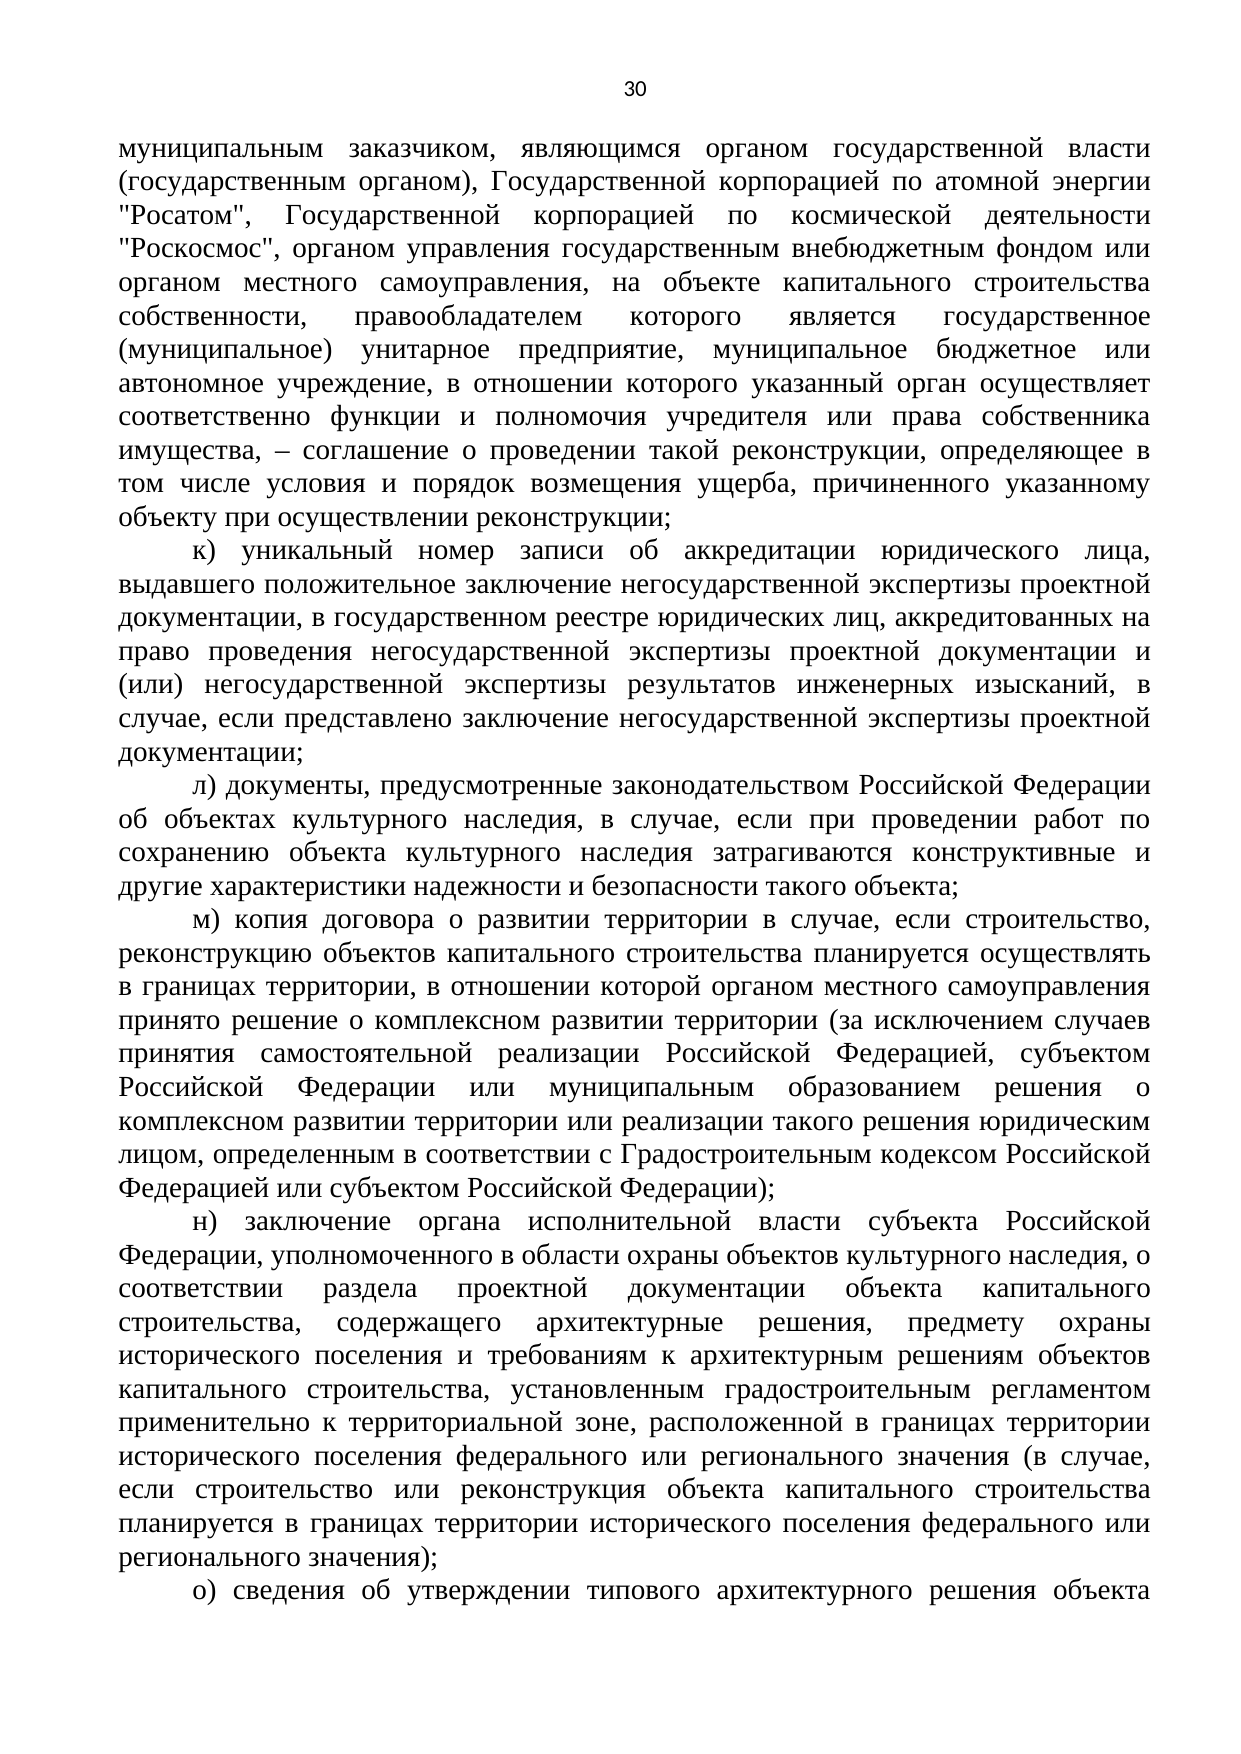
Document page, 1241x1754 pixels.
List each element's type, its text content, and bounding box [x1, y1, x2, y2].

text н) заключение органа исполнительной власти субъекта Российской Федерации, уполномоченного в области охраны объектов культурного наследия, о соответствии раздела проектной документации объекта капитального строительства, содержащего архитектурные решения, предмету охраны исторического поселения и требованиям к архитектурным решениям объектов капитального строительства, установленным градостроительным регламентом применительно к территориальной зоне, расположенной в границах территории исторического поселения федерального или регионального значения (в случае, если строительство или реконструкция объекта капитального строительства планируется в границах территории исторического поселения федерального или регионального значения); [118, 1203, 1152, 1572]
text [118, 130, 1152, 532]
text к) уникальный номер записи об аккредитации юридического лица, выдавшего положительное заключение негосударственной экспертизы проектной документации, в государственном реестре юридических лиц, аккредитованных на право проведения негосударственной экспертизы проектной документации и (или) негосударственной экспертизы результатов инженерных изысканий, в случае, если представлено заключение негосударственной экспертизы проектной документации; [118, 532, 1152, 767]
text л) документы, предусмотренные законодательством Российской Федерации об объектах культурного наследия, в случае, если при проведении работ по сохранению объекта культурного наследия затрагиваются конструктивные и другие характеристики надежности и безопасности такого объекта; [118, 767, 1152, 901]
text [118, 1572, 1152, 1606]
text м) копия договора о развитии территории в случае, если строительство, реконструкцию объектов капитального строительства планируется осуществлять в границах территории, в отношении которой органом местного самоуправления принято решение о комплексном развитии территории (за исключением случаев принятия самостоятельной реализации Российской Федерацией, субъектом Российской Федерации или муниципальным образованием решения о комплексном развитии территории или реализации такого решения юридическим лицом, определенным в соответствии с Градостроительным кодексом Российской Федерацией или субъектом Российской Федерации); [118, 901, 1152, 1203]
